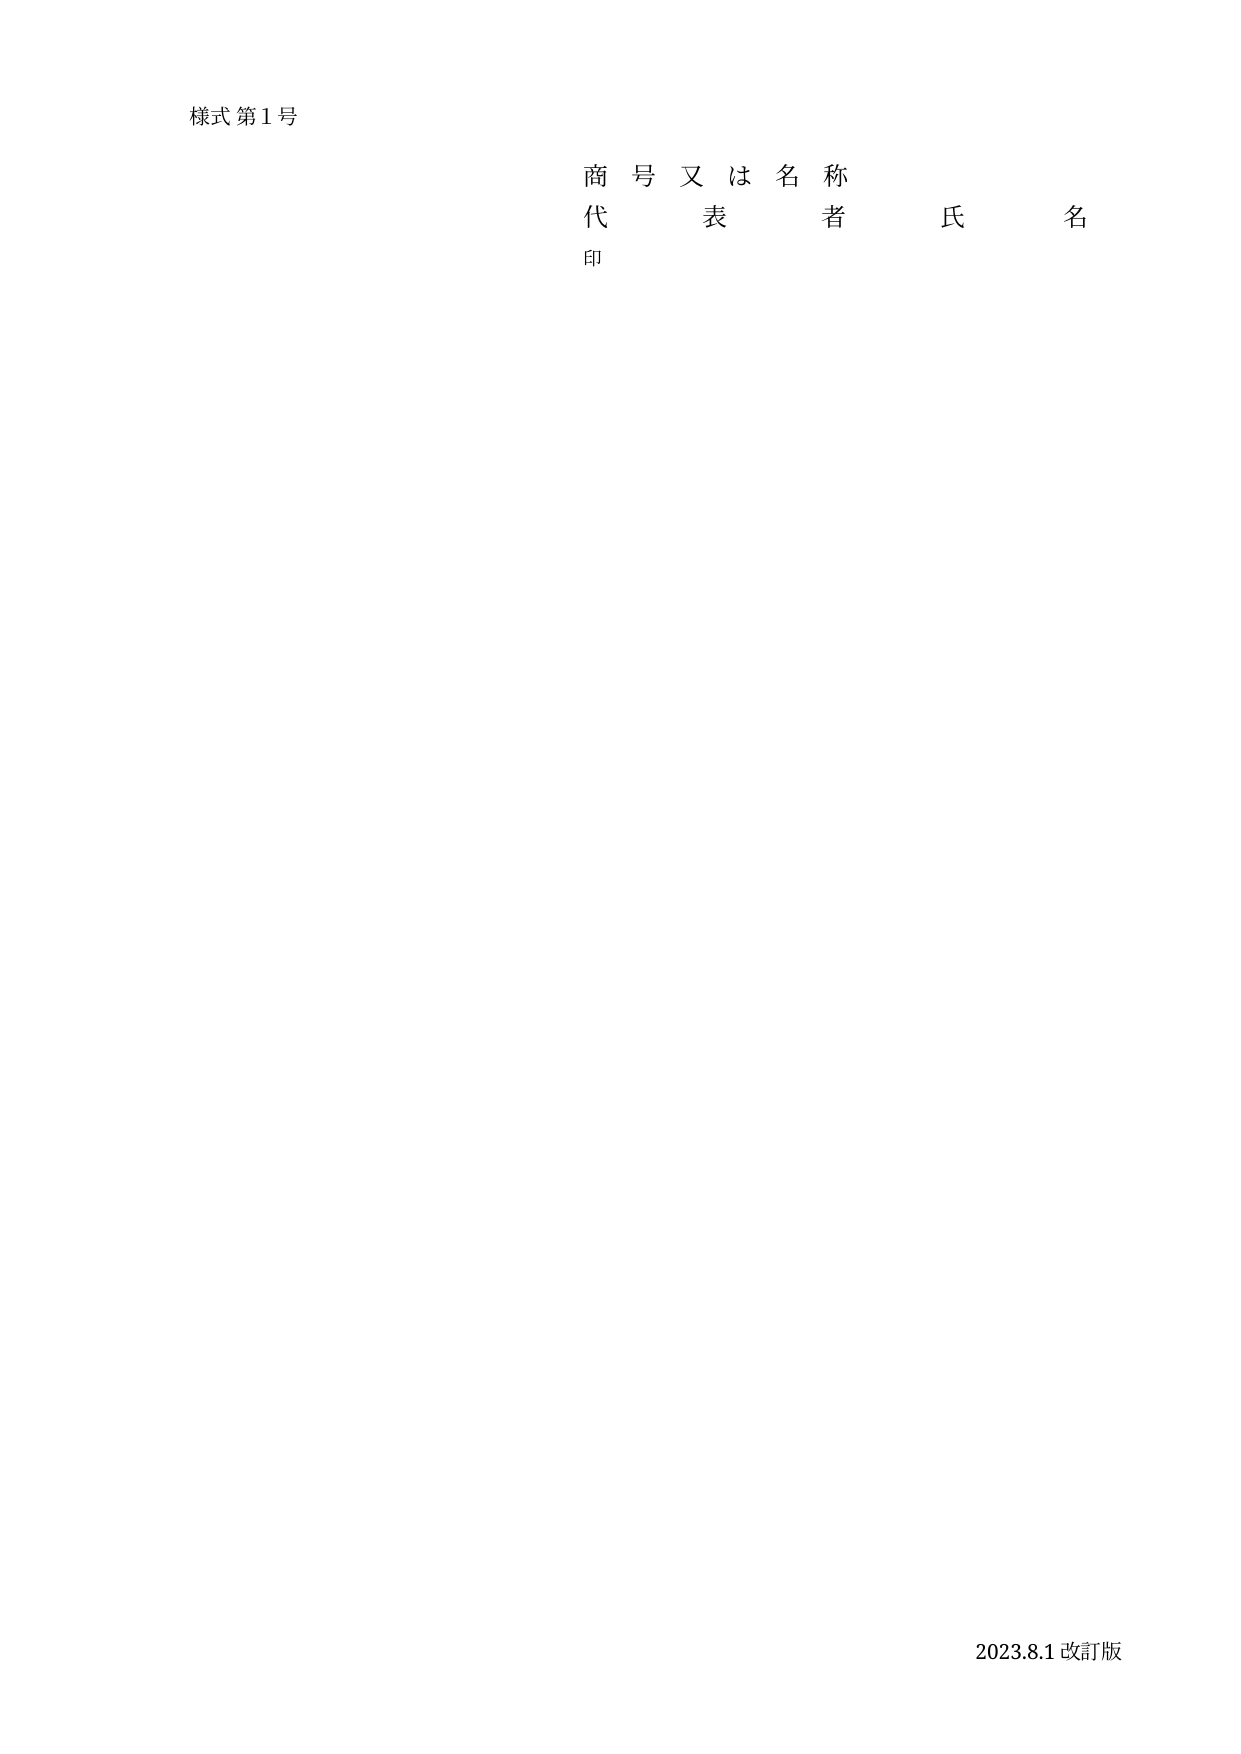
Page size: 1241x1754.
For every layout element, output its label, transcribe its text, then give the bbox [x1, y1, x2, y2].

text 代表者氏名 印 [584, 196, 1111, 277]
text 商号又は名称 [584, 154, 1159, 196]
